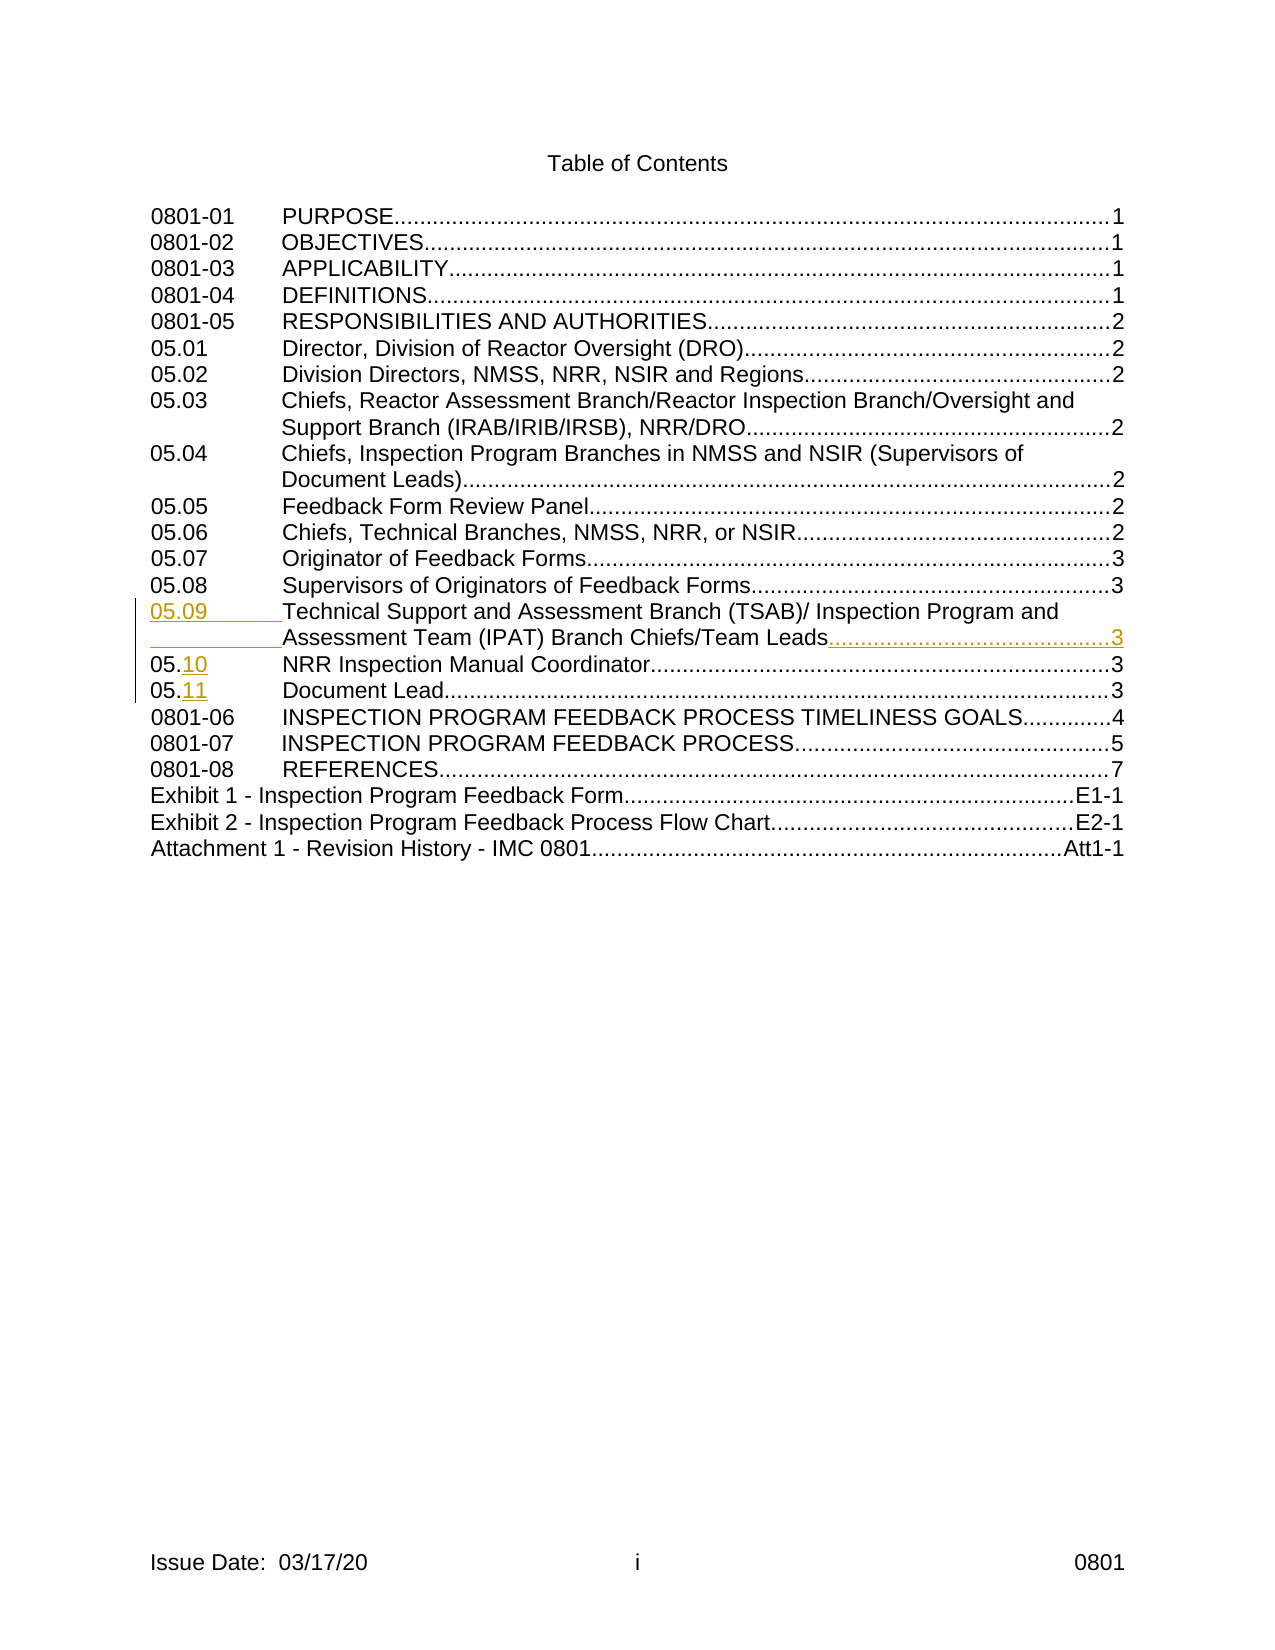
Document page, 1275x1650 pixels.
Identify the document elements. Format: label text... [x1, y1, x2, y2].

text 05.01 Director, Division of Reactor Oversight (DRO) 2 [150, 334, 1125, 361]
text 05. NRR Inspection Manual Coordinator 3 [150, 651, 1125, 677]
text 05.08 Supervisors of Originators of Feedback Forms 3 [150, 572, 1125, 598]
text 05.03 Chiefs, Reactor Assessment Branch/Reactor Inspection Branch/Oversight and Support Branch (IRAB/IRIB/IRSB), NRR/DRO 2 [150, 387, 1125, 440]
text 0801-01 PURPOSE 1 [150, 203, 1125, 229]
text 05.02 Division Directors, NMSS, NRR, NSIR and Regions 2 [150, 361, 1125, 387]
text 05. Document Lead 3 [150, 677, 1125, 703]
text 05.04 Chiefs, Inspection Program Branches in NMSS and NSIR (Supervisors of Document Leads) 2 [150, 440, 1125, 493]
text 0801-06 INSPECTION PROGRAM FEEDBACK PROCESS TIMELINESS GOALS 4 [150, 703, 1125, 730]
text 0801-04 DEFINITIONS 1 [150, 282, 1125, 308]
text 05.06 Chiefs, Technical Branches, NMSS, NRR, or NSIR 2 [150, 519, 1125, 545]
text Table of Contents [150, 150, 1125, 176]
text 0801-08 REFERENCES 7 [150, 756, 1125, 782]
text Exhibit 1 - Inspection Program Feedback Form E1-1 [150, 782, 1125, 809]
text 0801-02 OBJECTIVES 1 [150, 229, 1125, 255]
text 05.05 Feedback Form Review Panel 2 [150, 493, 1125, 519]
text 0801-03 APPLICABILITY 1 [150, 255, 1125, 282]
text 0801-07 INSPECTION PROGRAM FEEDBACK PROCESS 5 [150, 730, 1125, 756]
text 05.07 Originator of Feedback Forms 3 [150, 545, 1125, 572]
text 0801-05 RESPONSIBILITIES AND AUTHORITIES 2 [150, 308, 1125, 334]
text Exhibit 2 - Inspection Program Feedback Process Flow Chart E2-1 [150, 809, 1125, 835]
text Attachment 1 - Revision History - IMC 0801 Att1-1 [150, 835, 1125, 862]
text Technical Support and Assessment Branch (TSAB)/ Inspection Program and Assessment Team (IPAT) Branch Chiefs/Team Leads [150, 598, 1125, 651]
